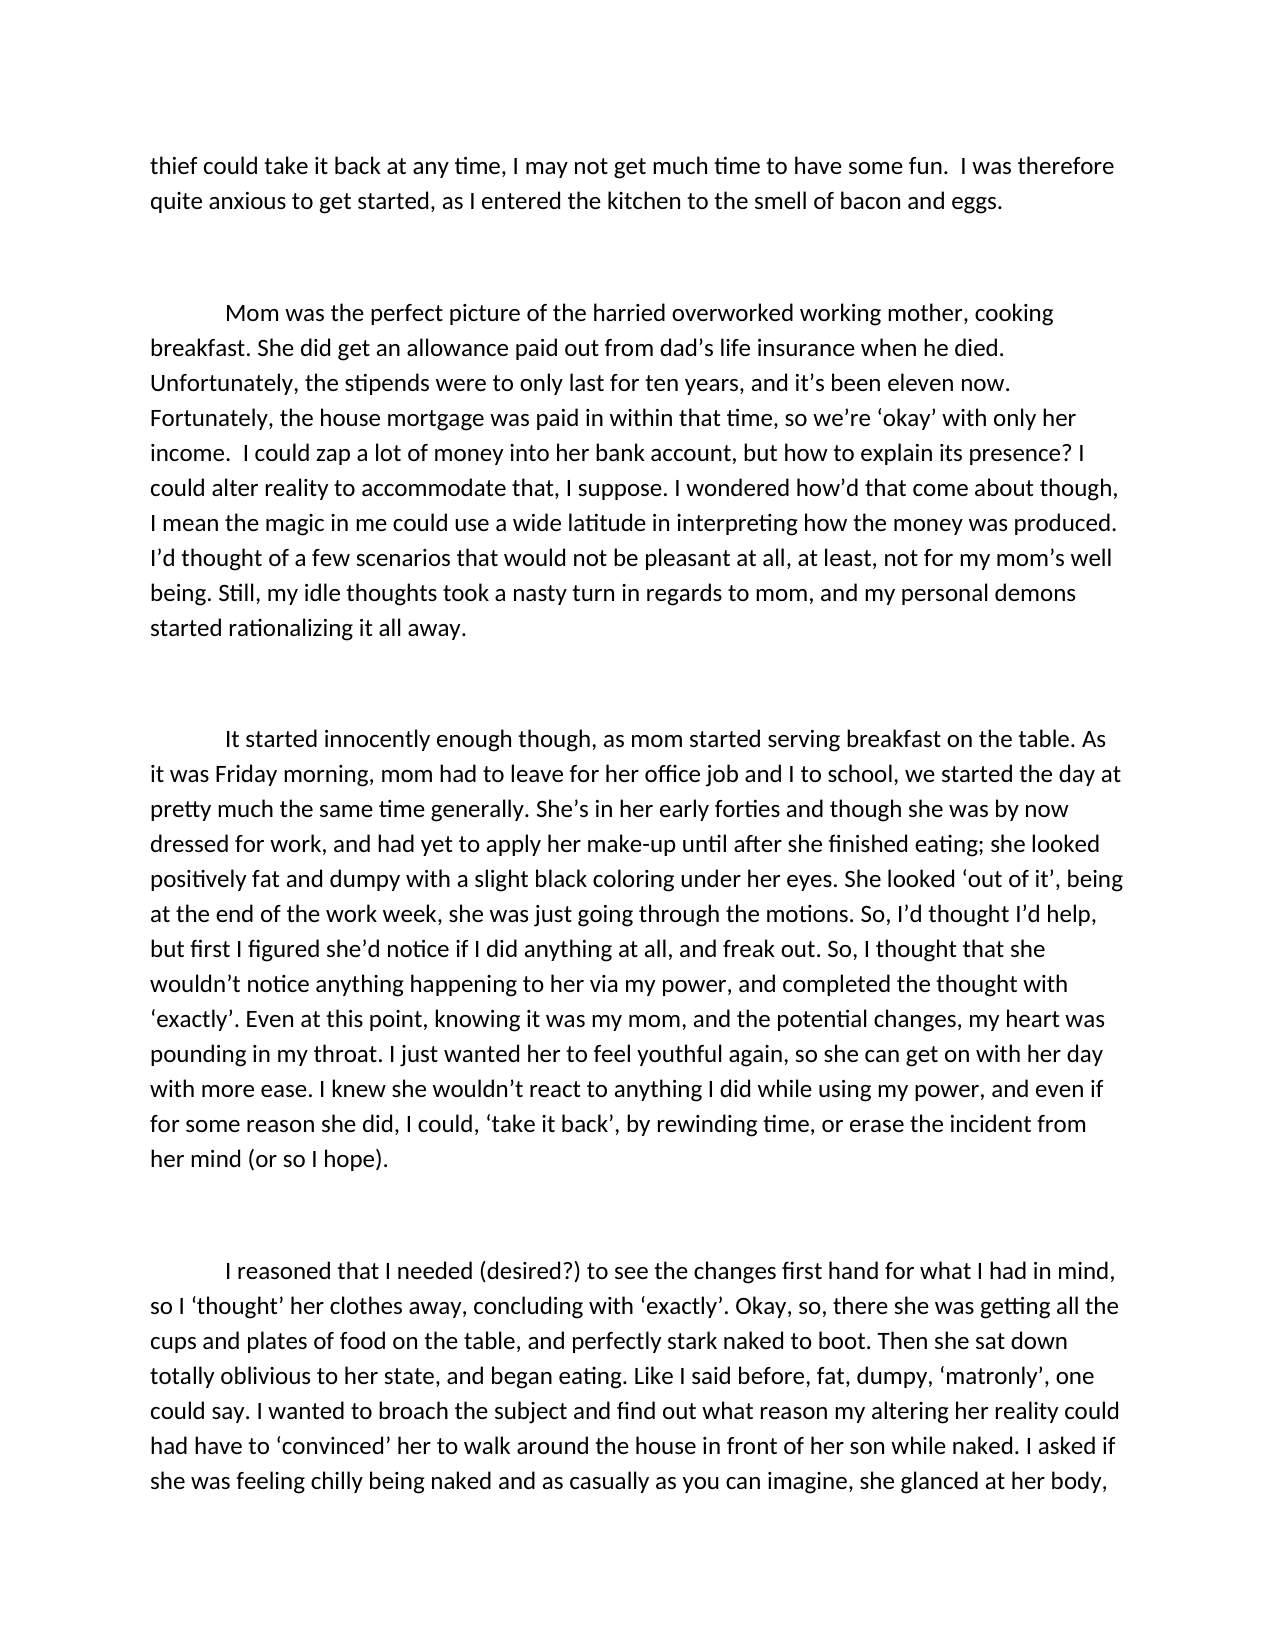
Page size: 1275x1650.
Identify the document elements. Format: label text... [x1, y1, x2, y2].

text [150, 150, 1125, 216]
text Mom was the perfect picture of the harried overworked working mother, cooking breakfast. She did get an allowance paid out from dad’s life insurance when he died. Unfortunately, the stipends were to only last for ten years, and it’s been eleven now. Fortunately, the house mortgage was paid in within that time, so we’re ‘okay’ with only her income. I could zap a lot of money into her bank account, but how to explain its presence? I could alter reality to accommodate that, I suppose. I wondered how’d that come about though, I mean the magic in me could use a wide latitude in interpreting how the money was produced. I’d thought of a few scenarios that would not be pleasant at all, at least, not for my mom’s well being. Still, my idle thoughts took a nasty turn in regards to mom, and my personal demons started rationalizing it all away. [150, 297, 1125, 642]
text It started innocently enough though, as mom started serving breakfast on the table. As it was Friday morning, mom had to leave for her office job and I to school, we started the day at pretty much the same time generally. She’s in her early forties and though she was by now dressed for work, and had yet to apply her make-up until after she finished eating; she looked positively fat and dumpy with a slight black coloring under her eyes. She looked ‘out of it’, being at the end of the work week, she was just going through the motions. So, I’d thought I’d help, but first I figured she’d notice if I did anything at all, and freak out. So, I thought that she wouldn’t notice anything happening to her via my power, and completed the thought with ‘exactly’. Even at this point, knowing it was my mom, and the potential changes, my heart was pounding in my throat. I just wanted her to feel youthful again, so she can get on with her day with more ease. I knew she wouldn’t react to anything I did while using my power, and even if for some reason she did, I could, ‘take it back’, by rewinding time, or erase the incident from her mind (or so I hope). [150, 723, 1125, 1174]
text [150, 1255, 1125, 1496]
